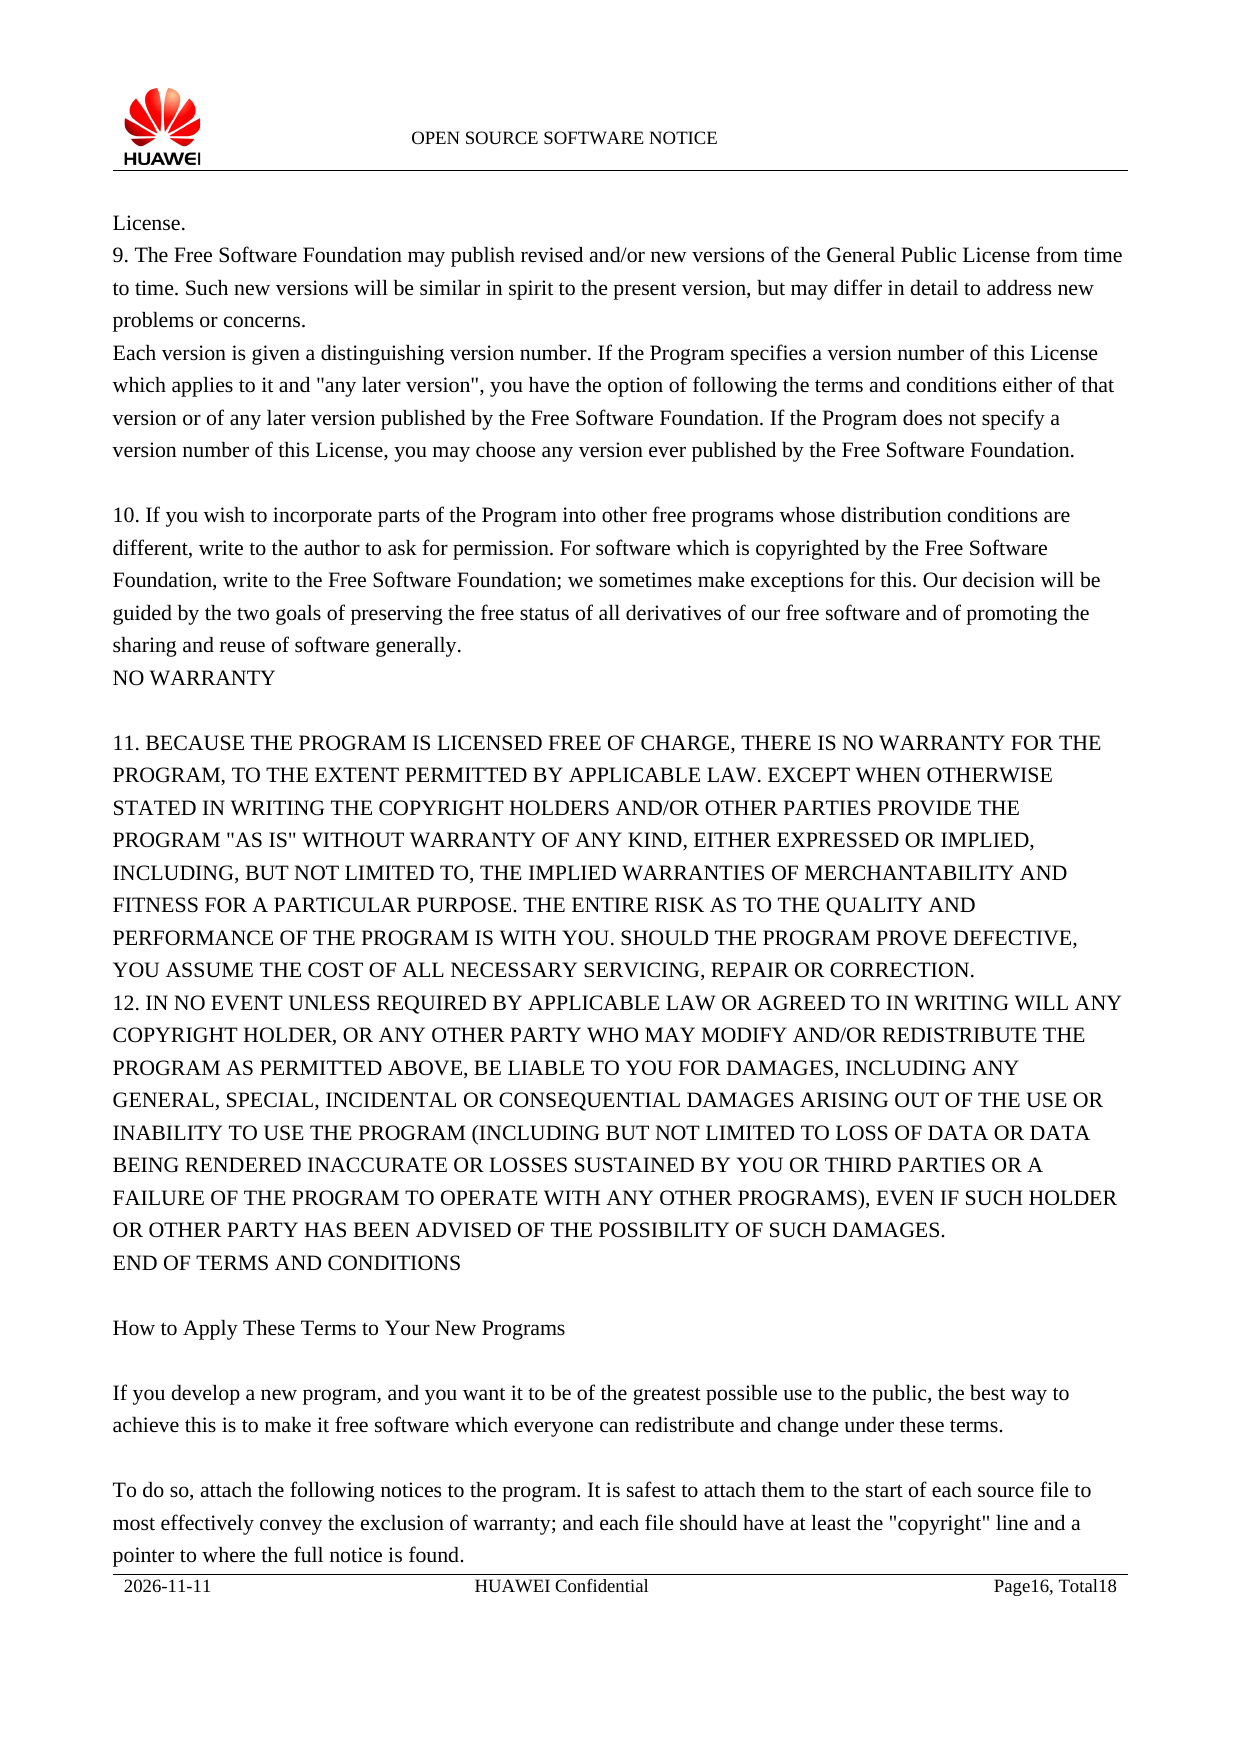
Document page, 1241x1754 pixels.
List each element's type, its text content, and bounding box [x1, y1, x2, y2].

picture [124, 88, 201, 165]
